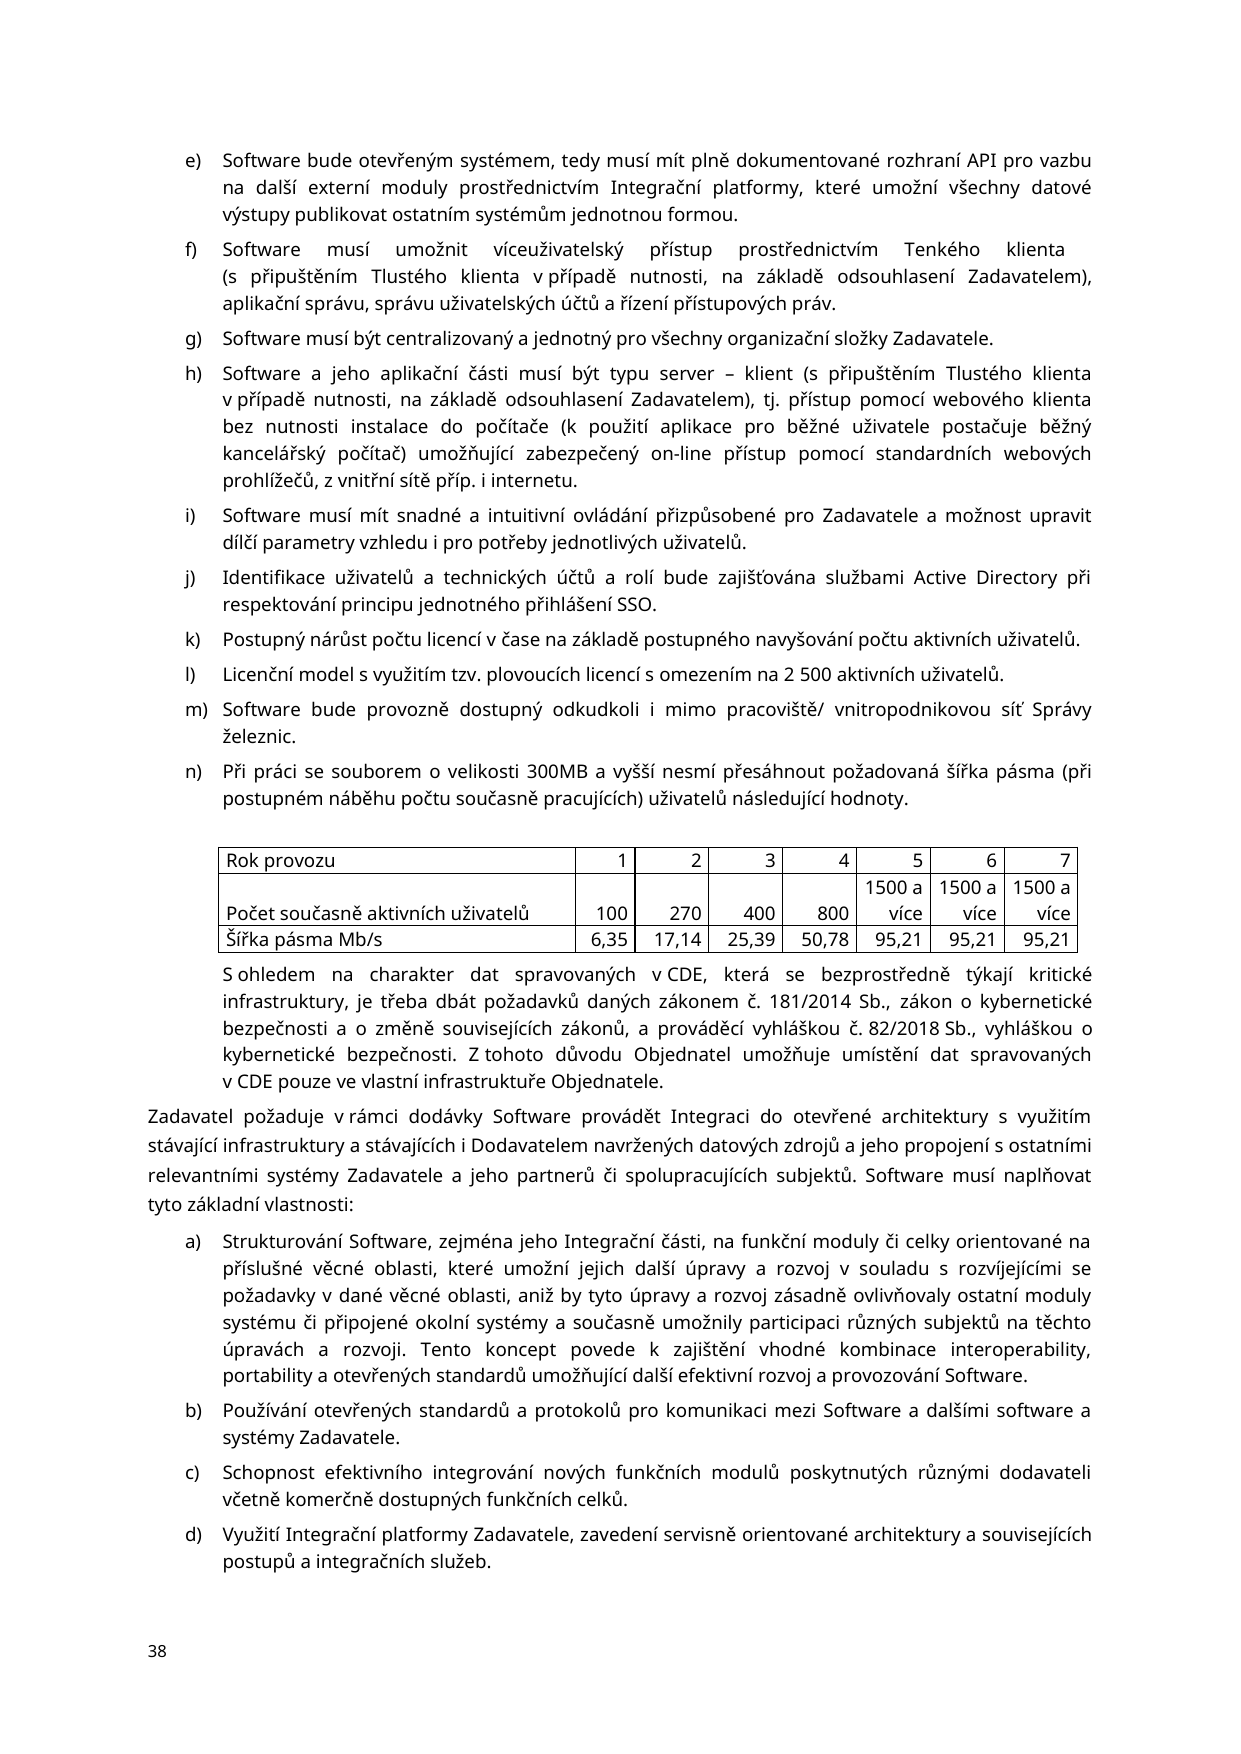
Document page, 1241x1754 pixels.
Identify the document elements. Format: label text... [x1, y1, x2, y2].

table_cell 95,21 [1005, 926, 1077, 952]
table_cell 1500 a více [857, 874, 930, 925]
table_cell 400 [709, 874, 782, 925]
text Zadavatel požaduje v rámci dodávky Software provádět Integraci do otevřené architektury s využitím stávající infrastruktury a stávajících i Dodavatelem navržených datových zdrojů a jeho propojení s ostatními relevantními systémy Zadavatele a jeho partnerů či spolupracujících subjektů. Software musí naplňovat tyto základní vlastnosti: [148, 1103, 1093, 1217]
table_cell 270 [636, 874, 708, 925]
text Software bude otevřeným systémem, tedy musí mít plně dokumentované rozhraní API pro vazbu na další externí moduly prostřednictvím Integrační platformy, které umožní všechny datové výstupy publikovat ostatním systémům jednotnou formou. [185, 148, 1093, 227]
list Strukturování Software, zejména jeho Integrační části, na funkční moduly či celky orientované na příslušné věcné oblasti, které umožní jejich další úpravy a rozvoj v souladu s rozvíjejícími se požadavky v dané věcné oblasti, aniž by tyto úpravy a rozvoj zásadně ovlivňovaly ostatní moduly systému či připojené okolní systémy a současně umožnily participaci různých subjektů na těchto úpravách a rozvoji. Tento koncept povede k zajištění vhodné kombinace interoperability, portability a otevřených standardů umožňující další efektivní rozvoj a provozování Software. [185, 1229, 1093, 1388]
table_cell 25,39 [709, 926, 782, 952]
table_cell 1500 a více [1005, 874, 1077, 925]
text Licenční model s využitím tzv. plovoucích licencí s omezením na 2 500 aktivních uživatelů. [185, 661, 1093, 687]
text Identifikace uživatelů a technických účtů a rolí bude zajišťována službami Active Directory při respektování principu jednotného přihlášení SSO. [185, 564, 1093, 616]
table_cell Počet současně aktivních uživatelů [219, 874, 575, 925]
table_header 7 [1005, 848, 1077, 873]
text Schopnost efektivního integrování nových funkčních modulů poskytnutých různými dodavateli včetně komerčně dostupných funkčních celků. [185, 1460, 1093, 1512]
text Software musí mít snadné a intuitivní ovládání přizpůsobené pro Zadavatele a možnost upravit dílčí parametry vzhledu i pro potřeby jednotlivých uživatelů. [185, 502, 1093, 554]
table_cell Šířka pásma Mb/s [219, 926, 575, 952]
list S ohledem na charakter dat spravovaných v CDE, která se bezprostředně týkají kritické infrastruktury, je třeba dbát požadavků daných zákonem č. 181/2014 Sb., zákon o kybernetické bezpečnosti a o změně souvisejících zákonů, a prováděcí vyhláškou č. 82/2018 Sb., vyhláškou o kybernetické bezpečnosti. Z tohoto důvodu Objednatel umožňuje umístění dat spravovaných v CDE pouze ve vlastní infrastruktuře Objednatele. [222, 961, 1093, 1094]
table_cell 100 [576, 874, 634, 925]
text Používání otevřených standardů a protokolů pro komunikaci mezi Software a dalšími software a systémy Zadavatele. [185, 1398, 1093, 1450]
text Postupný nárůst počtu licencí v čase na základě postupného navyšování počtu aktivních uživatelů. [185, 626, 1093, 651]
table_cell 800 [783, 874, 856, 925]
text Při práci se souborem o velikosti 300MB a vyšší nesmí přesáhnout požadovaná šířka pásma (při postupném náběhu počtu současně pracujících) uživatelů následující hodnoty. [185, 758, 1093, 810]
table_cell 95,21 [857, 926, 930, 952]
table_header 4 [783, 848, 856, 873]
table_cell 17,14 [636, 926, 708, 952]
text Software musí být centralizovaný a jednotný pro všechny organizační složky Zadavatele. [185, 325, 1093, 350]
table_cell 1500 a více [931, 874, 1004, 925]
table_header 3 [709, 848, 782, 873]
table_header Rok provozu [219, 848, 575, 873]
table_header 2 [636, 848, 708, 873]
table_header 6 [931, 848, 1004, 873]
table_header 1 [576, 848, 634, 873]
table_cell 95,21 [931, 926, 1004, 952]
text Software bude provozně dostupný odkudkoli i mimo pracoviště/ vnitropodnikovou síť Správy železnic. [185, 696, 1093, 748]
text Využití Integrační platformy Zadavatele, zavedení servisně orientované architektury a souvisejících postupů a integračních služeb. [185, 1522, 1093, 1574]
table_cell 50,78 [783, 926, 856, 952]
text Software musí umožnit víceuživatelský přístup prostřednictvím Tenkého klienta (s připuštěním Tlustého klienta v případě nutnosti, na základě odsouhlasení Zadavatelem), aplikační správu, správu uživatelských účtů a řízení přístupových práv. [185, 236, 1093, 315]
text Software a jeho aplikační části musí být typu server – klient (s připuštěním Tlustého klienta v případě nutnosti, na základě odsouhlasení Zadavatelem), tj. přístup pomocí webového klienta bez nutnosti instalace do počítače (k použití aplikace pro běžné uživatele postačuje běžný kancelářský počítač) umožňující zabezpečený on-line přístup pomocí standardních webových prohlížečů, z vnitřní sítě příp. i internetu. [185, 360, 1093, 493]
table_cell 6,35 [576, 926, 634, 952]
table_header 5 [857, 848, 930, 873]
